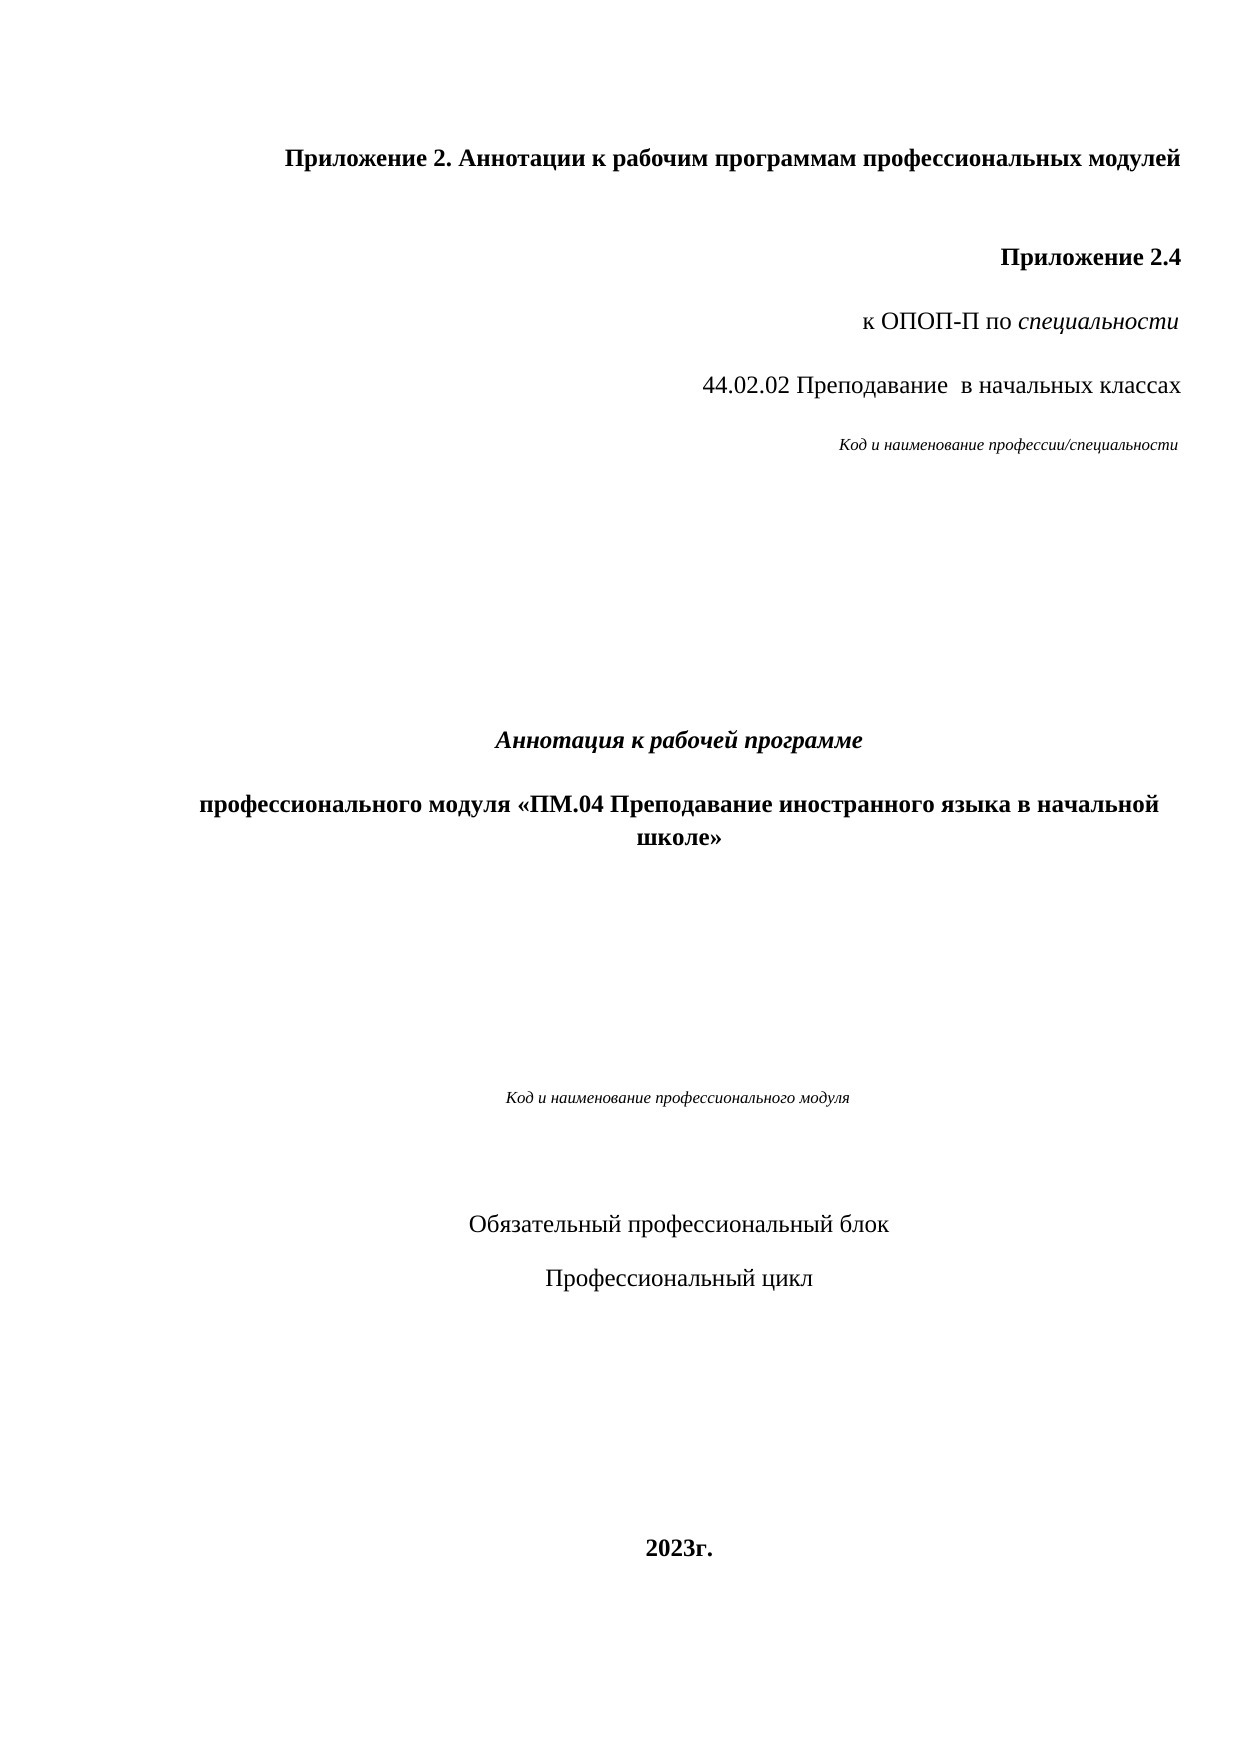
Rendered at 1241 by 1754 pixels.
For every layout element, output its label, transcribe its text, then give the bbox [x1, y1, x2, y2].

text профессионального модуля «ПМ.04 Преподавание иностранного языка в начальной школе» [177, 789, 1181, 851]
text Приложение 2.4 [177, 242, 1181, 271]
text 2023г. [177, 1533, 1181, 1561]
text к ОПОП-П по специальности [177, 306, 1181, 335]
text Обязательный профессиональный блок [177, 1209, 1181, 1238]
text Приложение 2. Аннотации к рабочим программам профессиональных модулей [177, 143, 1181, 172]
text Код и наименование профессии/специальности [177, 434, 1181, 468]
text 44.02.02 Преподавание в начальных классах [177, 370, 1181, 399]
text Профессиональный цикл [177, 1263, 1181, 1292]
text Аннотация к рабочей программе [177, 725, 1181, 753]
text Код и наименование профессионального модуля [177, 1088, 1181, 1122]
